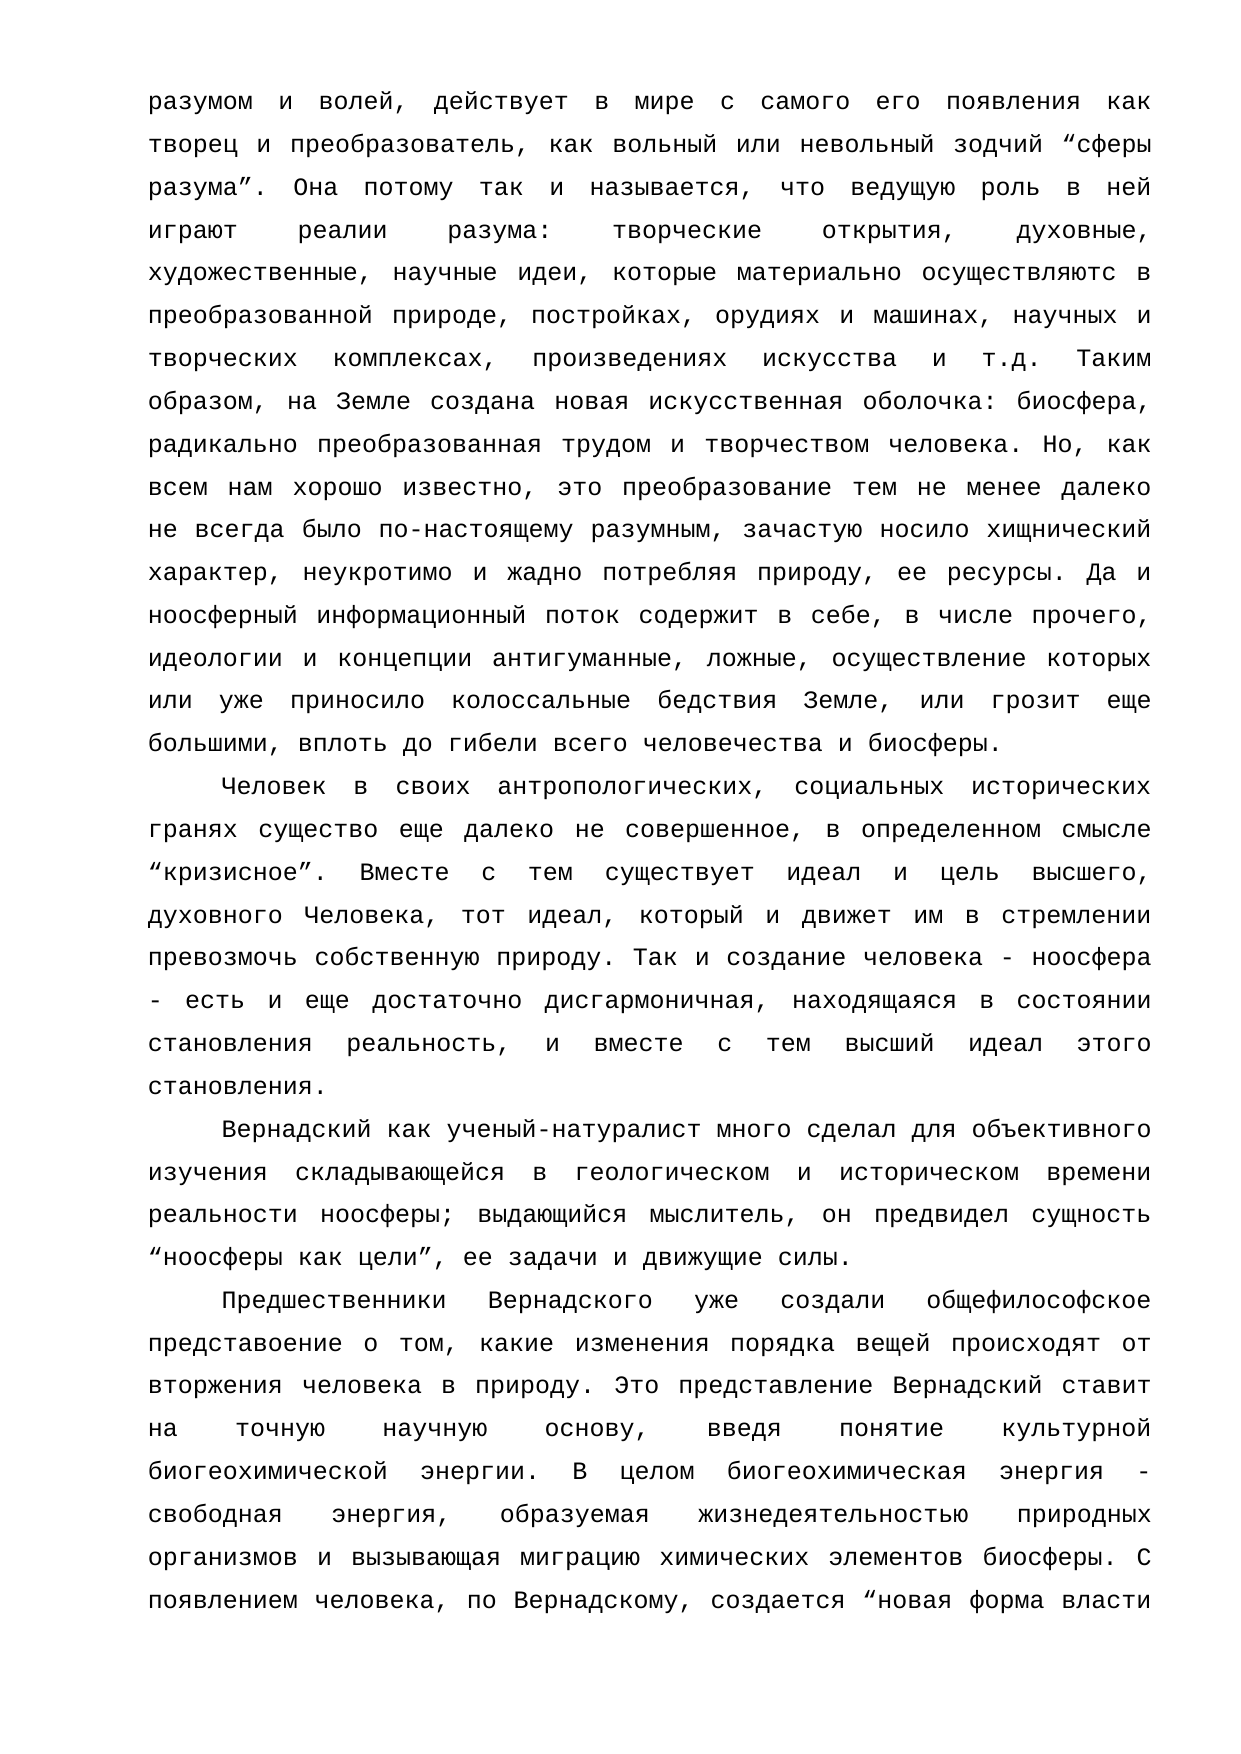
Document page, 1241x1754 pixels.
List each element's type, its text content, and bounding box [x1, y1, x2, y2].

text Вернадский как ученый-натуралист много сделал для объективного изучения складывающейся в геологическом и историческом времени реальности ноосферы; выдающийся мыслитель, он предвидел сущность “ноосферы как цели”, ее задачи и движущие силы. [148, 1116, 1152, 1273]
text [148, 1287, 1152, 1616]
text Человек в своих антропологических, социальных исторических гранях существо еще далеко не совершенное, в определенном смысле “кризисное”. Вместе с тем существует идеал и цель высшего, духовного Человека, тот идеал, который и движет им в стремлении превозмочь собственную природу. Так и создание человека - ноосфера - есть и еще достаточно дисгармоничная, находящаяся в состоянии становления реальность, и вместе с тем высший идеал этого становления. [148, 773, 1152, 1102]
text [148, 88, 1152, 759]
